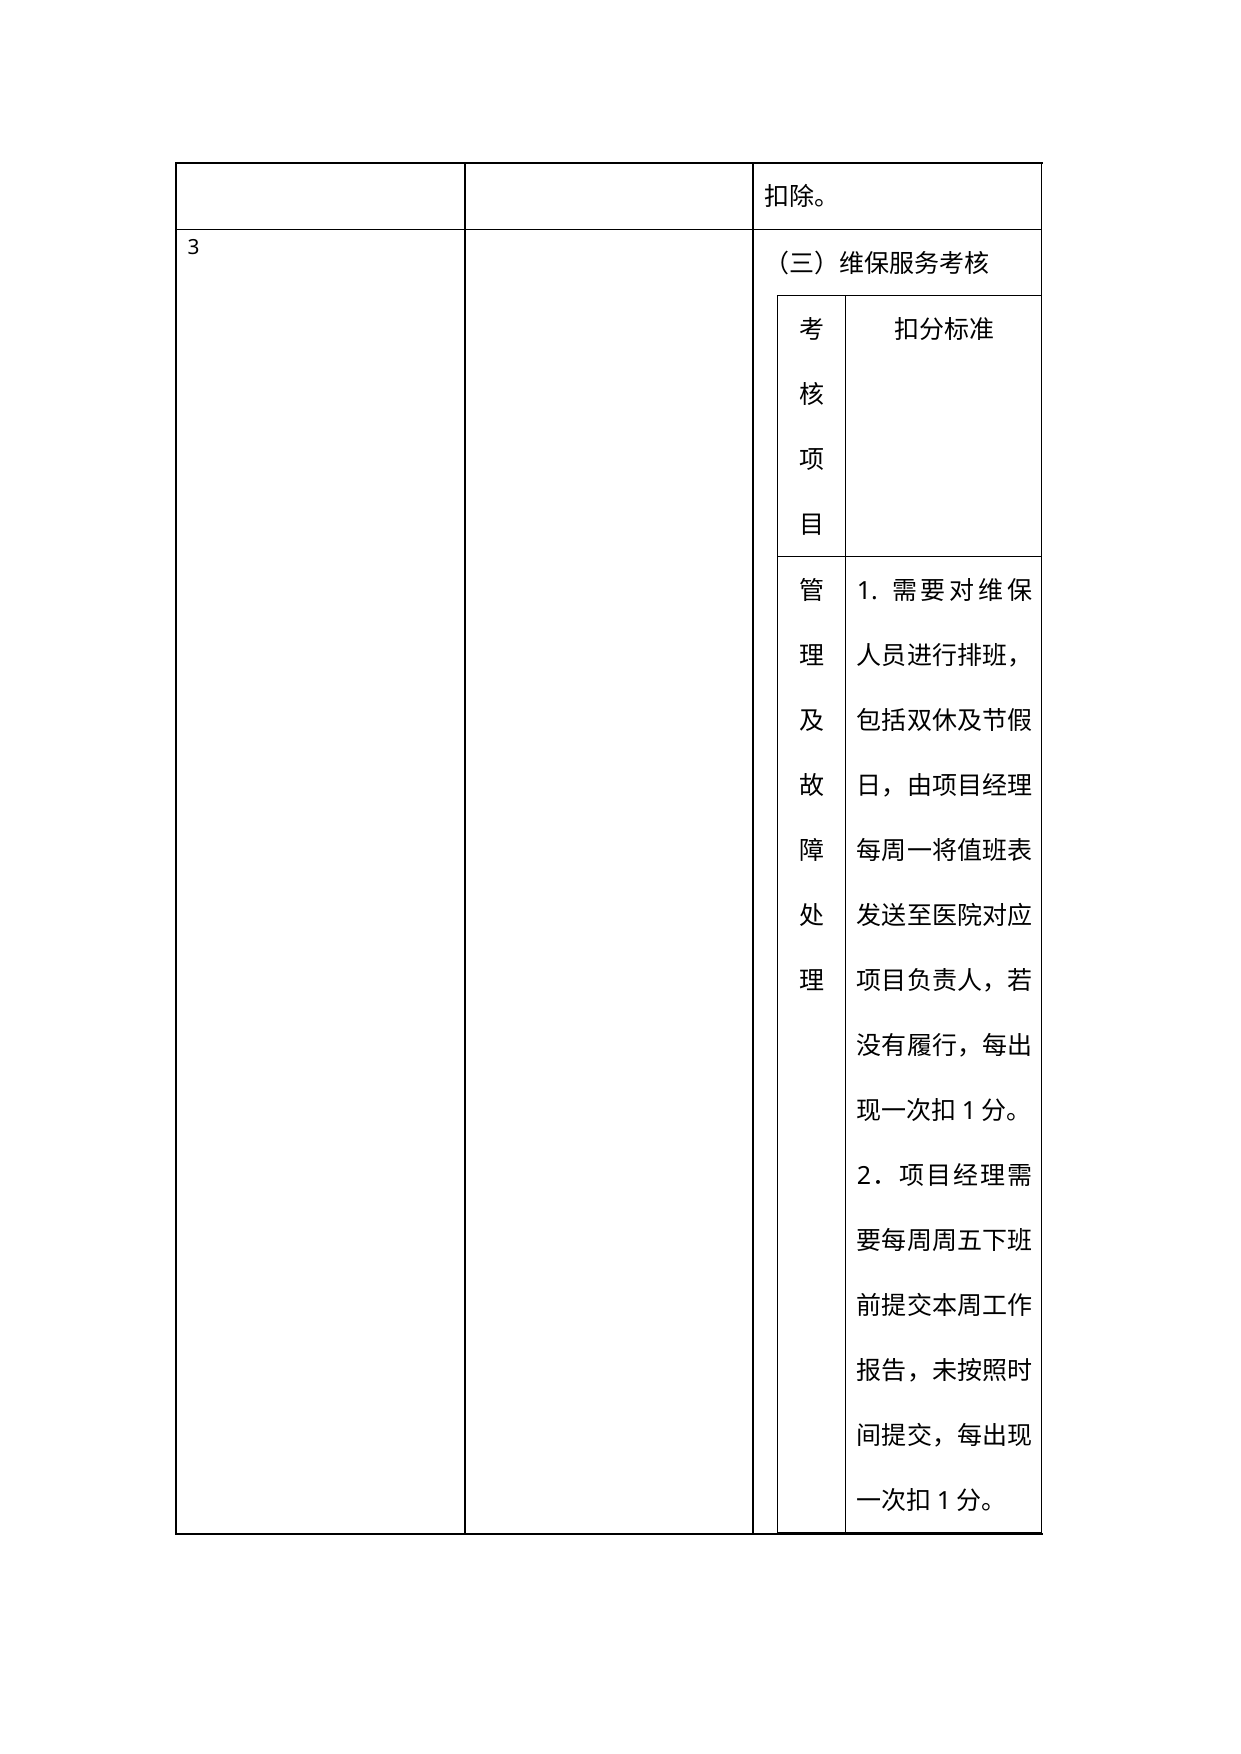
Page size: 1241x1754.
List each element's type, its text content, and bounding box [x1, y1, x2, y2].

table_cell 2 [177, 164, 464, 228]
table_cell [466, 164, 752, 228]
table_cell （三）维保服务考核 [754, 230, 1041, 1533]
table_cell [466, 230, 752, 1533]
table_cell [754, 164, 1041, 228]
table_cell 3 [177, 230, 464, 1533]
